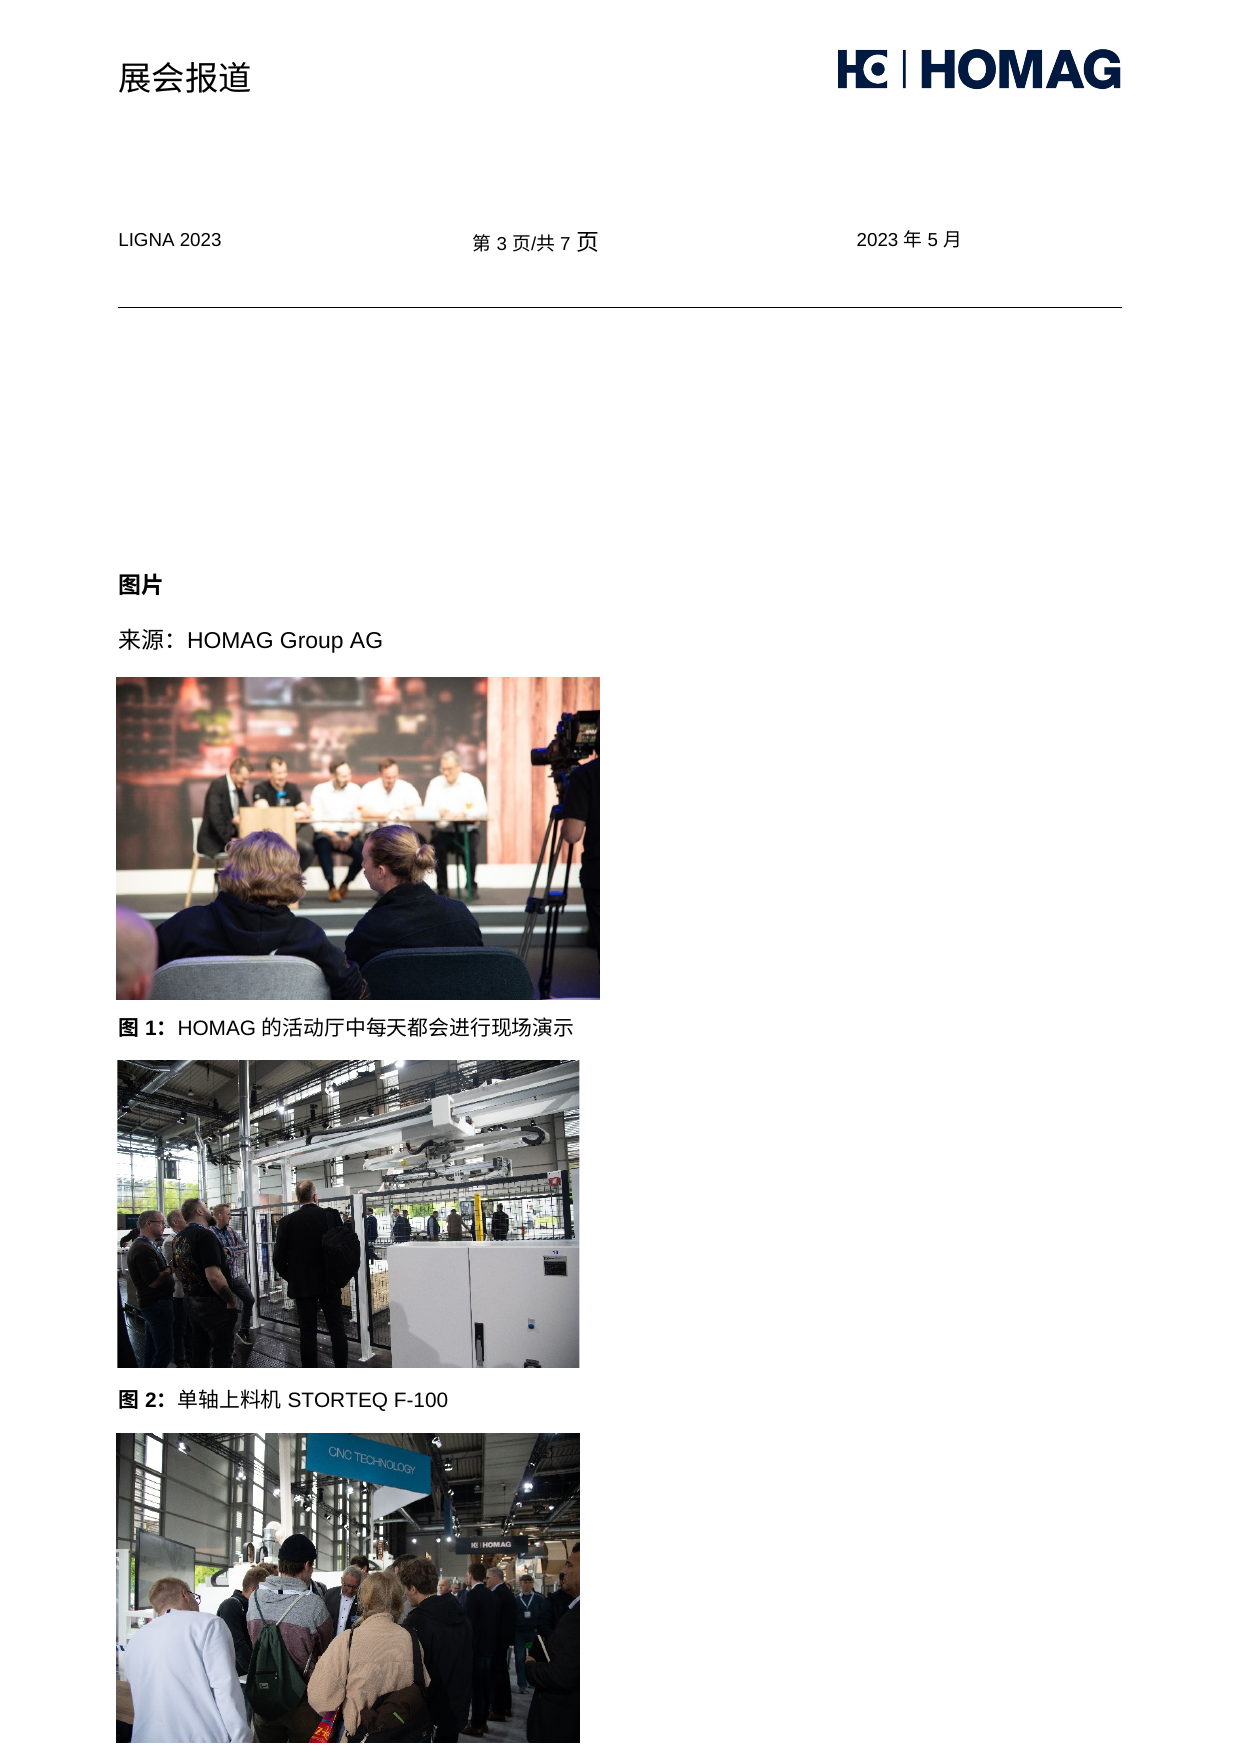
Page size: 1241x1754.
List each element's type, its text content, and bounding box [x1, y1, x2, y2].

picture [117, 1060, 580, 1368]
picture [369, 1457, 375, 1464]
picture [357, 1453, 362, 1462]
text 图 2：单轴上料机 STORTEQ F-100 [118, 1388, 1004, 1412]
picture [378, 1459, 388, 1466]
picture [333, 1449, 340, 1456]
text 来源：HOMAG Group AG [118, 627, 1004, 653]
text 图片 [118, 572, 1004, 598]
picture [116, 677, 600, 1000]
picture [116, 1433, 580, 1743]
picture [804, 11, 1154, 127]
picture [406, 1467, 414, 1473]
text 图 1：HOMAG 的活动厅中每天都会进行现场演示 [118, 1016, 1004, 1040]
